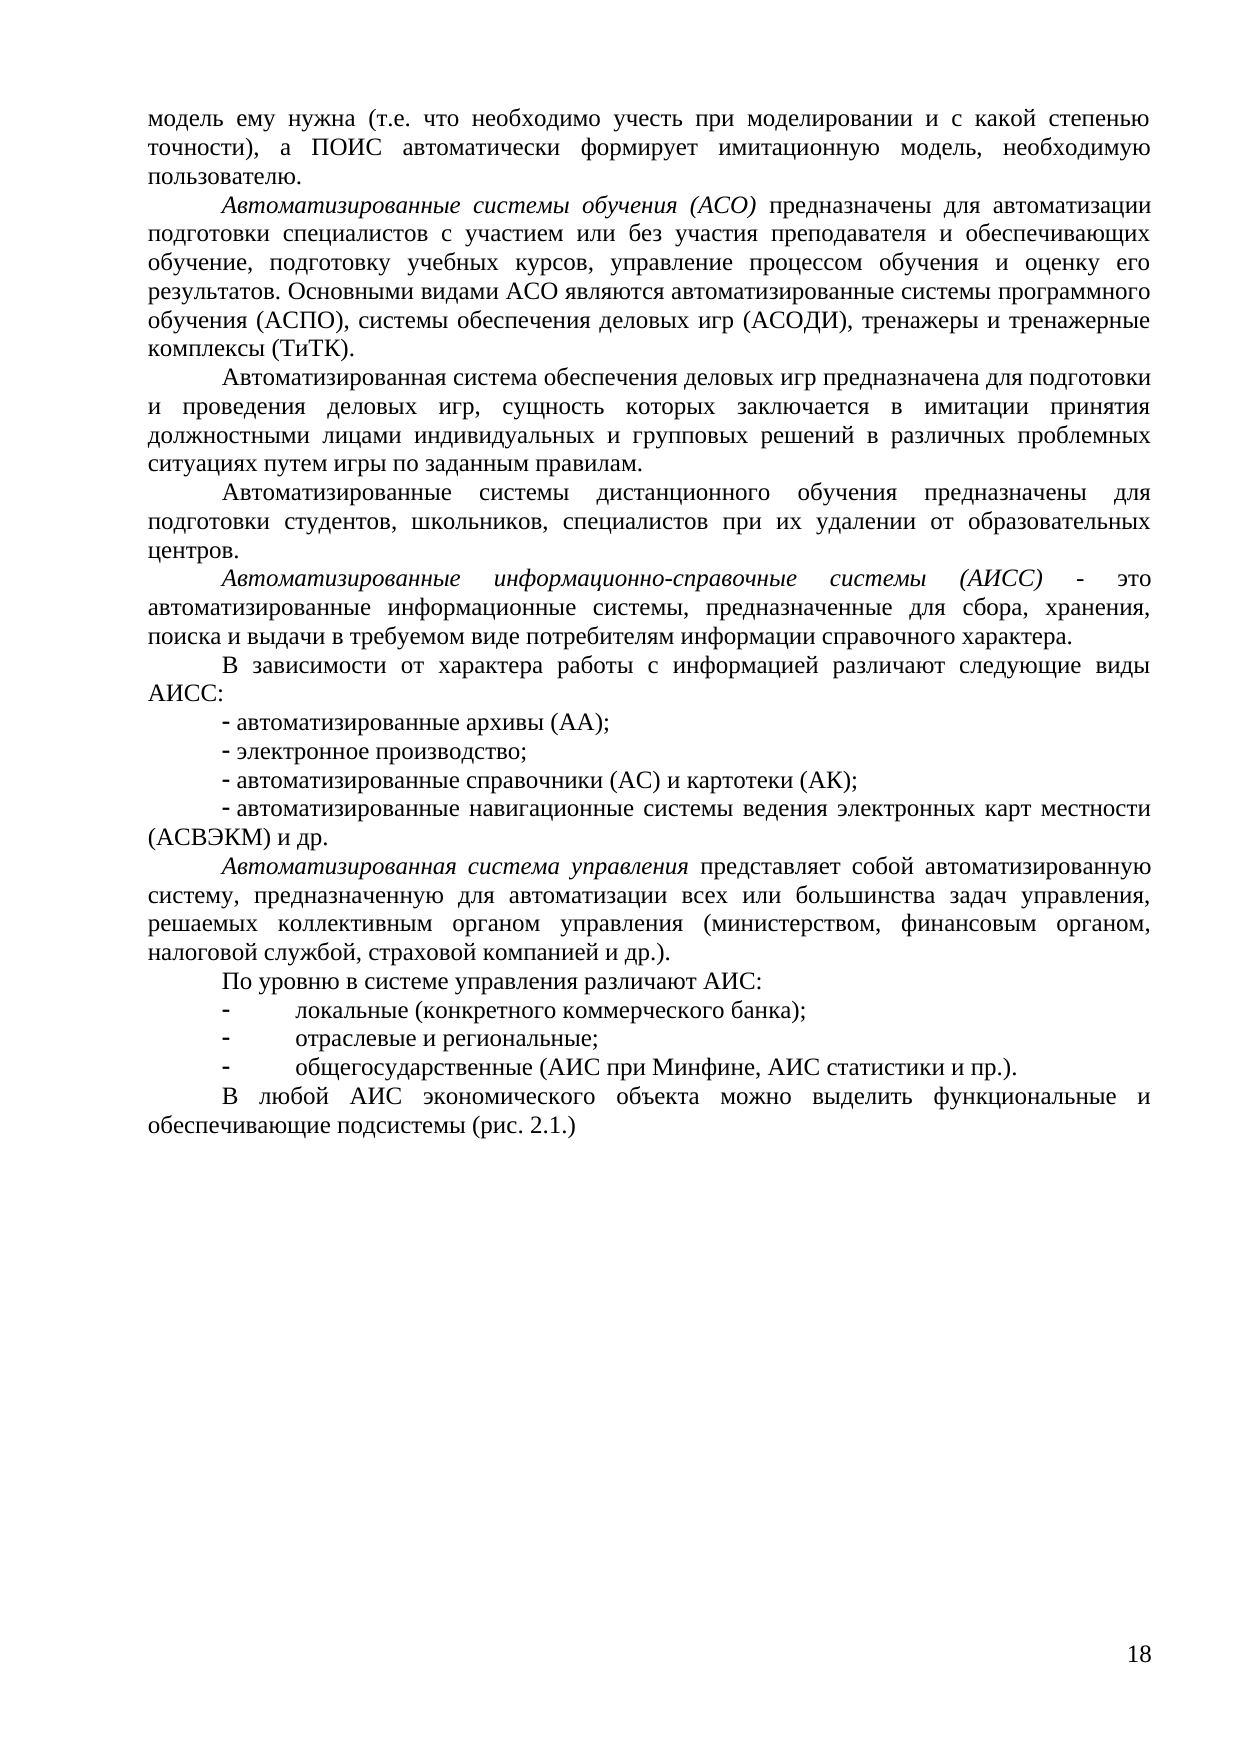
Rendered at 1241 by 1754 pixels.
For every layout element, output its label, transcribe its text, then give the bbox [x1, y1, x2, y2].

list автоматизированные справочники (АС) и картотеки (АК); [148, 765, 1152, 793]
text В любой АИС экономического объекта можно выделить функциональные и обеспечивающие подсистемы (рис. 2.1.) [148, 1081, 1152, 1138]
list локальные (конкретного коммерческого банка); [148, 995, 1152, 1023]
text По уровню в системе управления различают АИС: [148, 966, 1152, 995]
text Автоматизированные системы дистанционного обучения предназначены для подготовки студентов, школьников, специалистов при их удалении от образовательных центров. [148, 477, 1152, 563]
list отраслевые и региональные; [148, 1023, 1152, 1052]
list автоматизированные навигационные системы ведения электронных карт местности (АСВЭКМ) и др. [148, 793, 1152, 851]
text В зависимости от характера работы с информацией различают следующие виды АИСС: [148, 650, 1152, 707]
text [148, 103, 1152, 190]
text Автоматизированная система управления представляет собой автоматизированную систему, предназначенную для автоматизации всех или большинства задач управления, решаемых коллективным органом управления (министерством, финансовым органом, налоговой службой, страховой компанией и др.). [148, 851, 1152, 966]
text Автоматизированные системы обучения (АСО) предназначены для автоматизации подготовки специалистов с участием или без участия преподавателя и обеспечивающих обучение, подготовку учебных курсов, управление процессом обучения и оценку его результатов. Основными видами АСО являются автоматизированные системы программного обучения (АСПО), системы обеспечения деловых игр (АСОДИ), тренажеры и тренажерные комплексы (ТиТК). [148, 190, 1152, 362]
text Автоматизированные информационно-справочные системы (АИСС) - это автоматизированные информационные системы, предназначенные для сбора, хранения, поиска и выдачи в требуемом виде потребителям информации справочного характера. [148, 563, 1152, 650]
list автоматизированные архивы (АА); [148, 707, 1152, 736]
list электронное производство; [148, 736, 1152, 765]
list общегосударственные (АИС при Минфине, АИС статистики и пр.). [148, 1052, 1152, 1081]
text Автоматизированная система обеспечения деловых игр предназначена для подготовки и проведения деловых игр, сущность которых заключается в имитации принятия должностными лицами индивидуальных и групповых решений в различных проблемных ситуациях путем игры по заданным правилам. [148, 362, 1152, 477]
